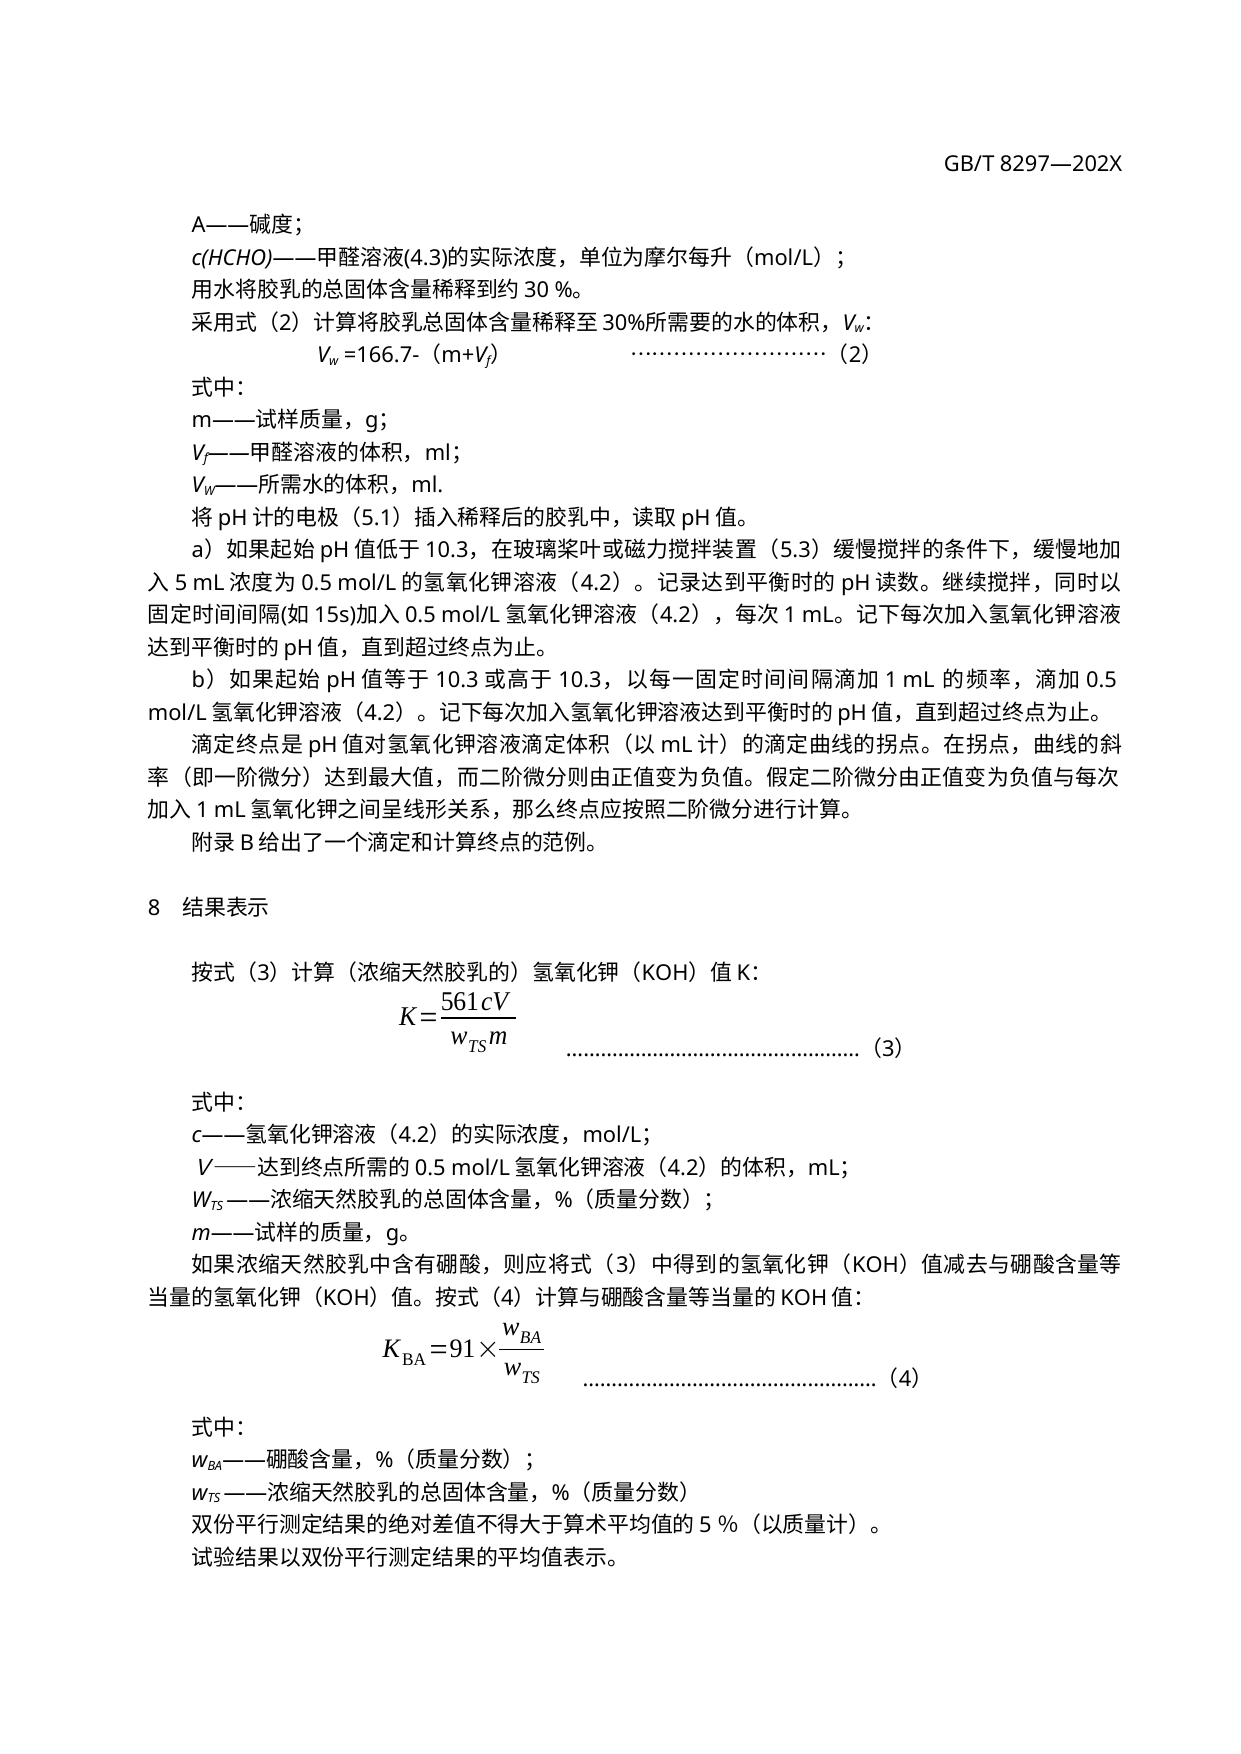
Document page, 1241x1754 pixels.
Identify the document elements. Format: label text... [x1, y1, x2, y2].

text 式中： [148, 1409, 1122, 1442]
text VW——所需水的体积，ml. [148, 467, 1122, 499]
text 采用式（2）计算将胶乳总固体含量稀释至30%所需要的水的体积，Vw： [148, 304, 1122, 337]
text wBA——硼酸含量，%（质量分数）； [148, 1442, 1122, 1474]
text WTS ——浓缩天然胶乳的总固体含量，%（质量分数）； [148, 1182, 1122, 1214]
text Vf——甲醛溶液的体积，ml； [148, 434, 1122, 467]
text 滴定终点是pH值对氢氧化钾溶液滴定体积（以mL计）的滴定曲线的拐点。在拐点，曲线的斜率（即一阶微分）达到最大值，而二阶微分则由正值变为负值。假定二阶微分由正值变为负值与每次加入1 mL氢氧化钾之间呈线形关系，那么终点应按照二阶微分进行计算。 [148, 727, 1122, 824]
text b）如果起始pH值等于10.3或高于10.3，以每一固定时间间隔滴加1 mL 的频率，滴加0.5 mol/L氢氧化钾溶液（4.2）。记下每次加入氢氧化钾溶液达到平衡时的pH值，直到超过终点为止。 [148, 662, 1122, 727]
text m——试样的质量，g。 [148, 1214, 1122, 1247]
text 试验结果以双份平行测定结果的平均值表示。 [148, 1539, 1122, 1572]
text 按式（3）计算（浓缩天然胶乳的）氢氧化钾（KOH）值K： [148, 954, 1122, 987]
text 结果表示 [148, 889, 1122, 922]
text c——氢氧化钾溶液（4.2）的实际浓度，mol/L； [148, 1117, 1122, 1149]
text A——碱度； [148, 207, 1122, 239]
text c(HCHO)——甲醛溶液(4.3)的实际浓度，单位为摩尔每升（mol/L）； [148, 239, 1122, 272]
text wTS ——浓缩天然胶乳的总固体含量，%（质量分数） [148, 1474, 1122, 1507]
text ……………………………………………（3） [148, 987, 1122, 1084]
text m——试样质量，g； [148, 402, 1122, 434]
text 将pH计的电极（5.1）插入稀释后的胶乳中，读取pH值。 [148, 499, 1122, 532]
text 附录B给出了一个滴定和计算终点的范例。 [148, 824, 1122, 857]
text 式中： [148, 1084, 1122, 1117]
text 式中： [148, 369, 1122, 402]
text 用水将胶乳的总固体含量稀释到约30 %。 [148, 272, 1122, 304]
text Vw =166.7-（m+Vf） ………………………（2） [148, 337, 1122, 369]
text a）如果起始pH值低于10.3，在玻璃桨叶或磁力搅拌装置（5.3）缓慢搅拌的条件下，缓慢地加入5 mL浓度为0.5 mol/L的氢氧化钾溶液（4.2）。记录达到平衡时的pH读数。继续搅拌，同时以固定时间间隔(如15s)加入0.5 mol/L氢氧化钾溶液（4.2），每次1 mL。记下每次加入氢氧化钾溶液达到平衡时的pH值，直到超过终点为止。 [148, 532, 1122, 662]
text 如果浓缩天然胶乳中含有硼酸，则应将式（3）中得到的氢氧化钾（KOH）值减去与硼酸含量等当量的氢氧化钾（KOH）值。按式（4）计算与硼酸含量等当量的KOH值： [148, 1247, 1122, 1312]
text ……………………………………………（4） [148, 1312, 1122, 1409]
text Ｖ——达到终点所需的0.5 mol/L氢氧化钾溶液（4.2）的体积，mL； [148, 1149, 1122, 1182]
text 双份平行测定结果的绝对差值不得大于算术平均值的5 ％（以质量计）。 [148, 1507, 1122, 1539]
